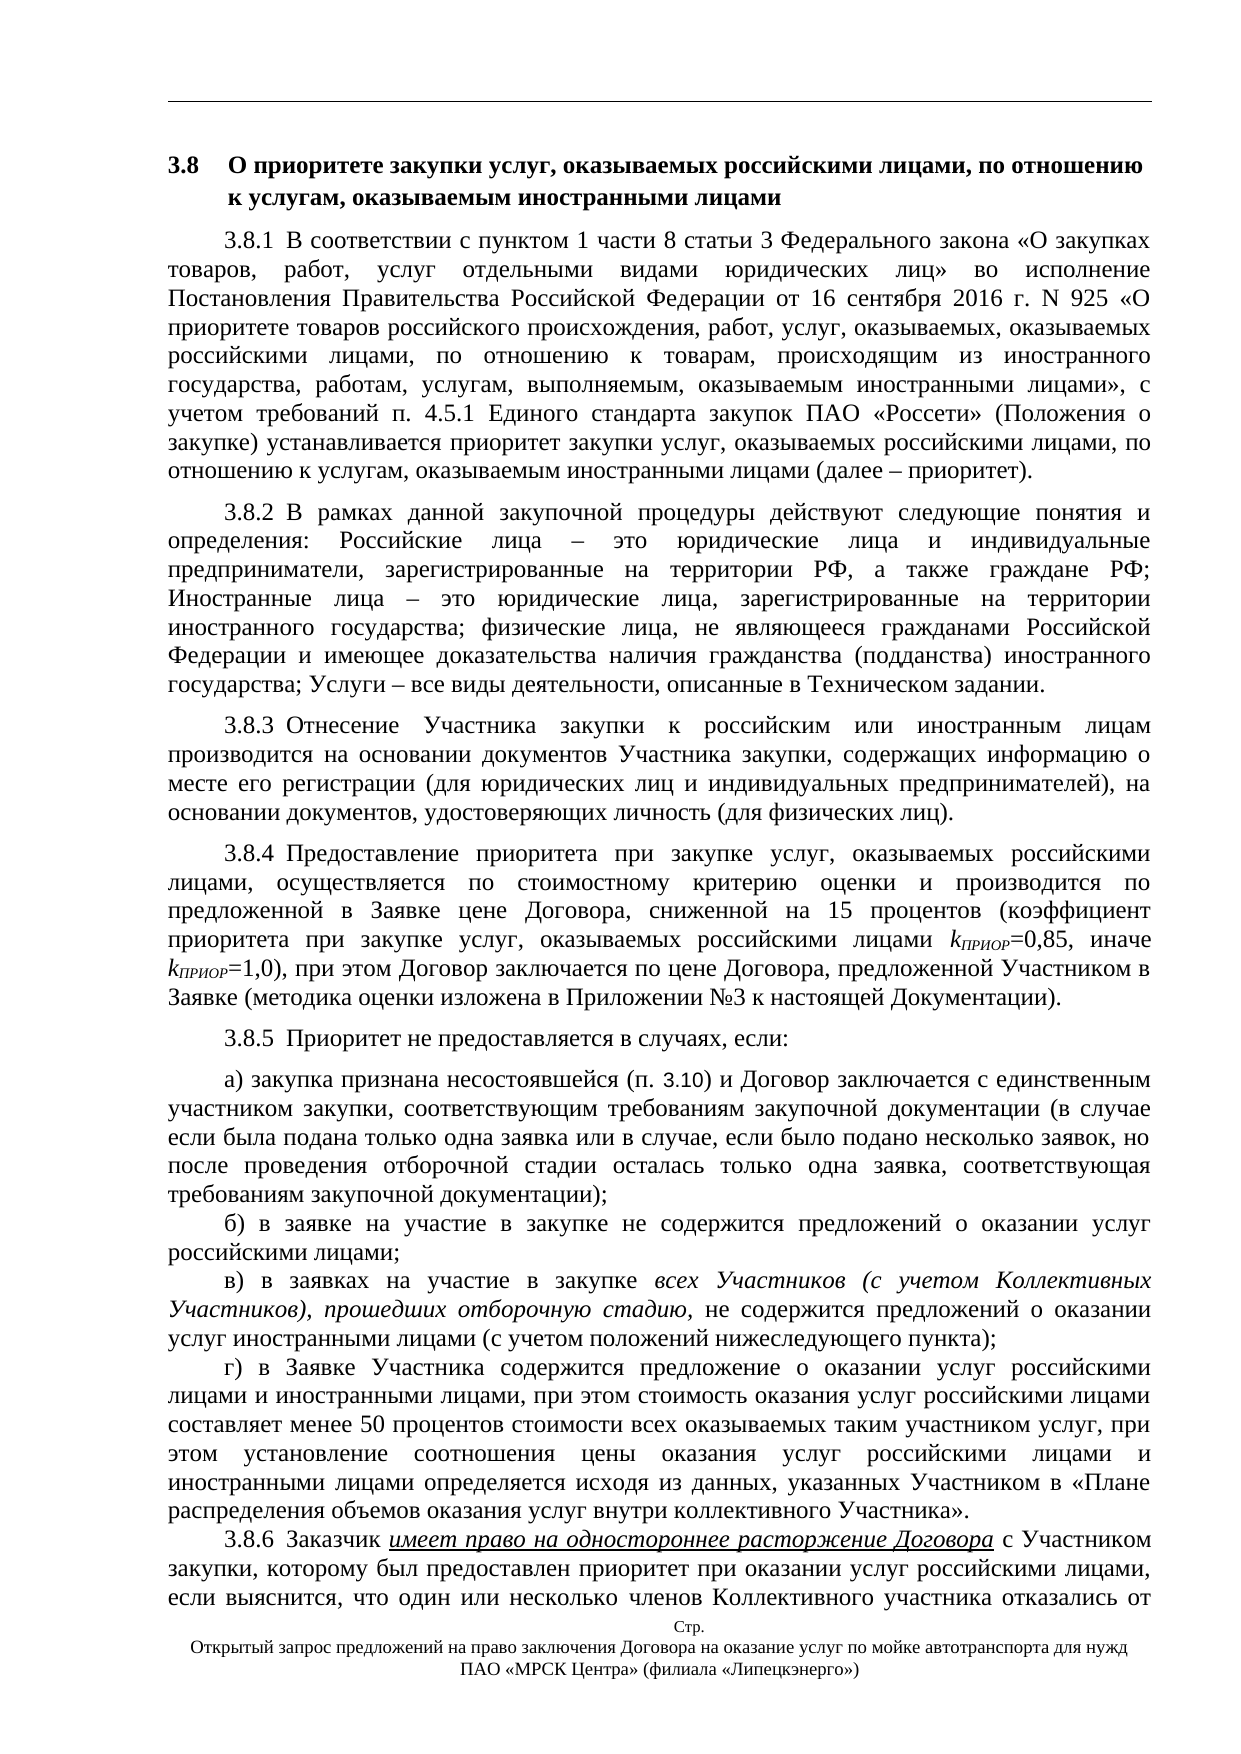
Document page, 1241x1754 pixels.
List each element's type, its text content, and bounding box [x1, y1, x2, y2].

list В рамках данной закупочной процедуры действуют следующие понятия и определения: Российские лица – это юридические лица и индивидуальные предприниматели, зарегистрированные на территории РФ, а также граждане РФ; Иностранные лица – это юридические лица, зарегистрированные на территории иностранного государства; физические лица, не являющееся гражданами Российской Федерации и имеющее доказательства наличия гражданства (подданства) иностранного государства; Услуги – все виды деятельности, описанные в Техническом задании. [168, 497, 1152, 698]
text б) в заявке на участие в закупке не содержится предложений о оказании услуг российскими лицами; [168, 1208, 1152, 1266]
text а) закупка признана несостоявшейся (п. 3.10) и Договор заключается с единственным участником закупки, соответствующим требованиям закупочной документации (в случае если была подана только одна заявка или в случае, если было подано несколько заявок, но после проведения отборочной стадии осталась только одна заявка, соответствующая требованиям закупочной документации); [168, 1064, 1152, 1208]
list Отнесение Участника закупки к российским или иностранным лицам производится на основании документов Участника закупки, содержащих информацию о месте его регистрации (для юридических лиц и индивидуальных предпринимателей), на основании документов, удостоверяющих личность (для физических лиц). [168, 711, 1152, 826]
list Предоставление приоритета при закупке услуг, оказываемых российскими лицами, осуществляется по стоимостному критерию оценки и производится по предложенной в Заявке цене Договора, сниженной на 15 процентов (коэффициент приоритета при закупке услуг, оказываемых российскими лицами kПРИОР=0,85, иначе kПРИОР=1,0), при этом Договор заключается по цене Договора, предложенной Участником в Заявке (методика оценки изложена в Приложении №3 к настоящей Документации). [168, 838, 1152, 1011]
subtitle О приоритете закупки услуг, оказываемых российскими лицами, по отношению к услугам, оказываемым иностранными лицами [168, 150, 1152, 210]
list Приоритет не предоставляется в случаях, если: [168, 1023, 1152, 1052]
list В соответствии с пунктом 1 части 8 статьи 3 Федерального закона «О закупках товаров, работ, услуг отдельными видами юридических лиц» во исполнение Постановления Правительства Российской Федерации от 16 сентября 2016 г. N 925 «О приоритете товаров российского происхождения, работ, услуг, оказываемых, оказываемых российскими лицами, по отношению к товарам, происходящим из иностранного государства, работам, услугам, выполняемым, оказываемым иностранными лицами», с учетом требований п. 4.5.1 Единого стандарта закупок ПАО «Россети» (Положения о закупке) устанавливается приоритет закупки услуг, оказываемых российскими лицами, по отношению к услугам, оказываемым иностранными лицами (далее – приоритет). [168, 226, 1152, 484]
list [168, 1524, 1152, 1611]
text г) в Заявке Участника содержится предложение о оказании услуг российскими лицами и иностранными лицами, при этом стоимость оказания услуг российскими лицами составляет менее 50 процентов стоимости всех оказываемых таким участником услуг, при этом установление соотношения цены оказания услуг российскими лицами и иностранными лицами определяется исходя из данных, указанных Участником в «Плане распределения объемов оказания услуг внутри коллективного Участника». [168, 1352, 1152, 1524]
text в) в заявках на участие в закупке всех Участников (с учетом Коллективных Участников), прошедших отборочную стадию, не содержится предложений о оказании услуг иностранными лицами (с учетом положений нижеследующего пункта); [168, 1266, 1152, 1352]
